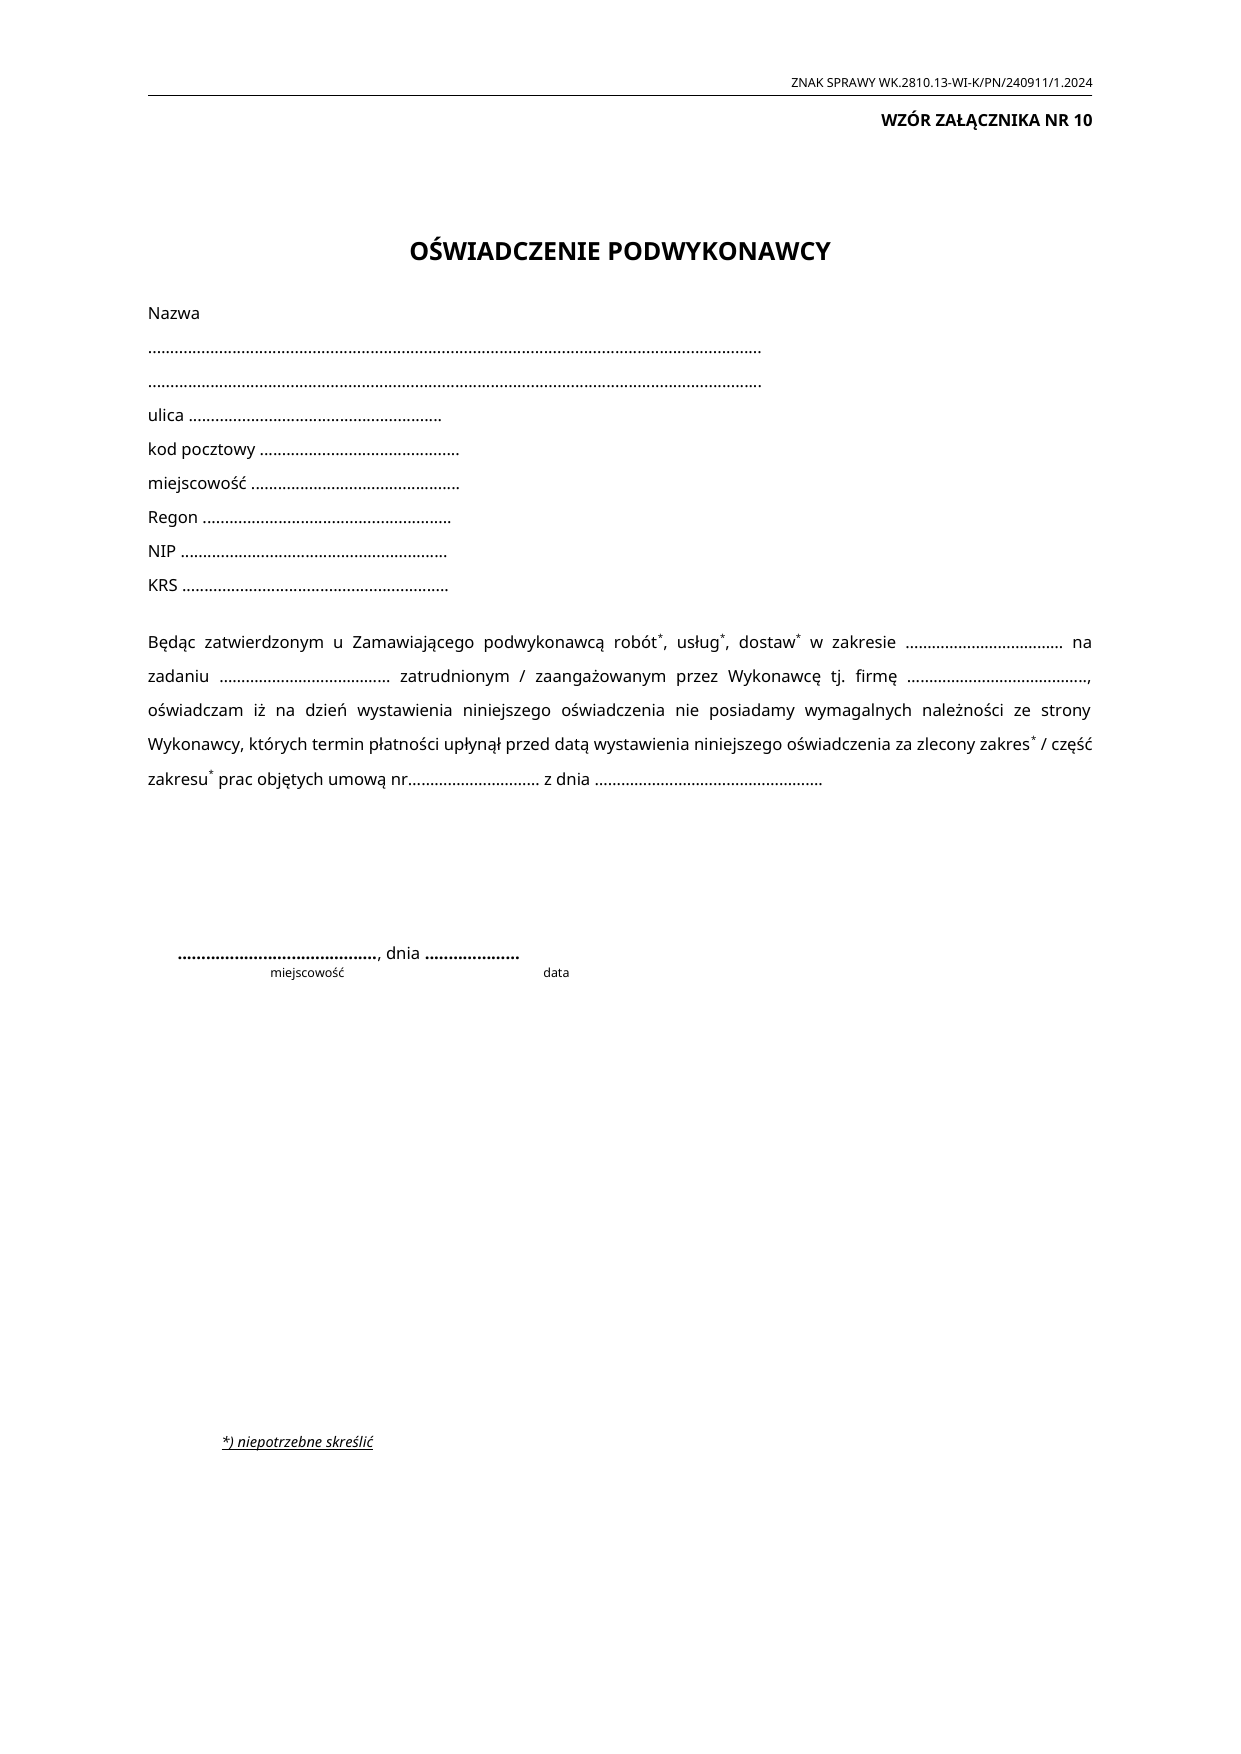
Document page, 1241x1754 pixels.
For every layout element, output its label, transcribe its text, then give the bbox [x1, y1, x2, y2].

text Będąc zatwierdzonym u Zamawiającego podwykonawcą robót*, usług*, dostaw* w zakresie ……………………………… na zadaniu ………………………………… zatrudnionym / zaangażowanym przez Wykonawcę tj. firmę ………………………………….., oświadczam iż na dzień wystawienia niniejszego oświadczenia nie posiadamy wymagalnych należności ze strony Wykonawcy, których termin płatności upłynął przed datą wystawienia niniejszego oświadczenia za zlecony zakres* / część zakresu* prac objętych umową nr………………………… z dnia ……………………………………………. [148, 631, 1092, 790]
text .........................................., dnia .................... [177, 941, 1092, 964]
text Regon ........................................................ [148, 506, 1092, 529]
text *) niepotrzebne skreślić [148, 1432, 1092, 1452]
text OŚWIADCZENIE PODWYKONAWCY [148, 233, 1092, 267]
text kod pocztowy ............................................. [148, 438, 1092, 461]
text Nazwa [148, 302, 1092, 324]
text NIP ............................................................ [148, 540, 1092, 563]
text miejscowość data [148, 964, 1092, 981]
text KRS ............................................................ [148, 574, 1092, 597]
text WZÓR ZAŁĄCZNIKA NR 10 [148, 109, 1092, 131]
text ..…..................................................................................................................................... [148, 336, 1092, 358]
text miejscowość ............................................... [148, 472, 1092, 494]
text ulica ......................................................... [148, 404, 1092, 426]
text .......................................................................................................................................... [148, 370, 1092, 392]
